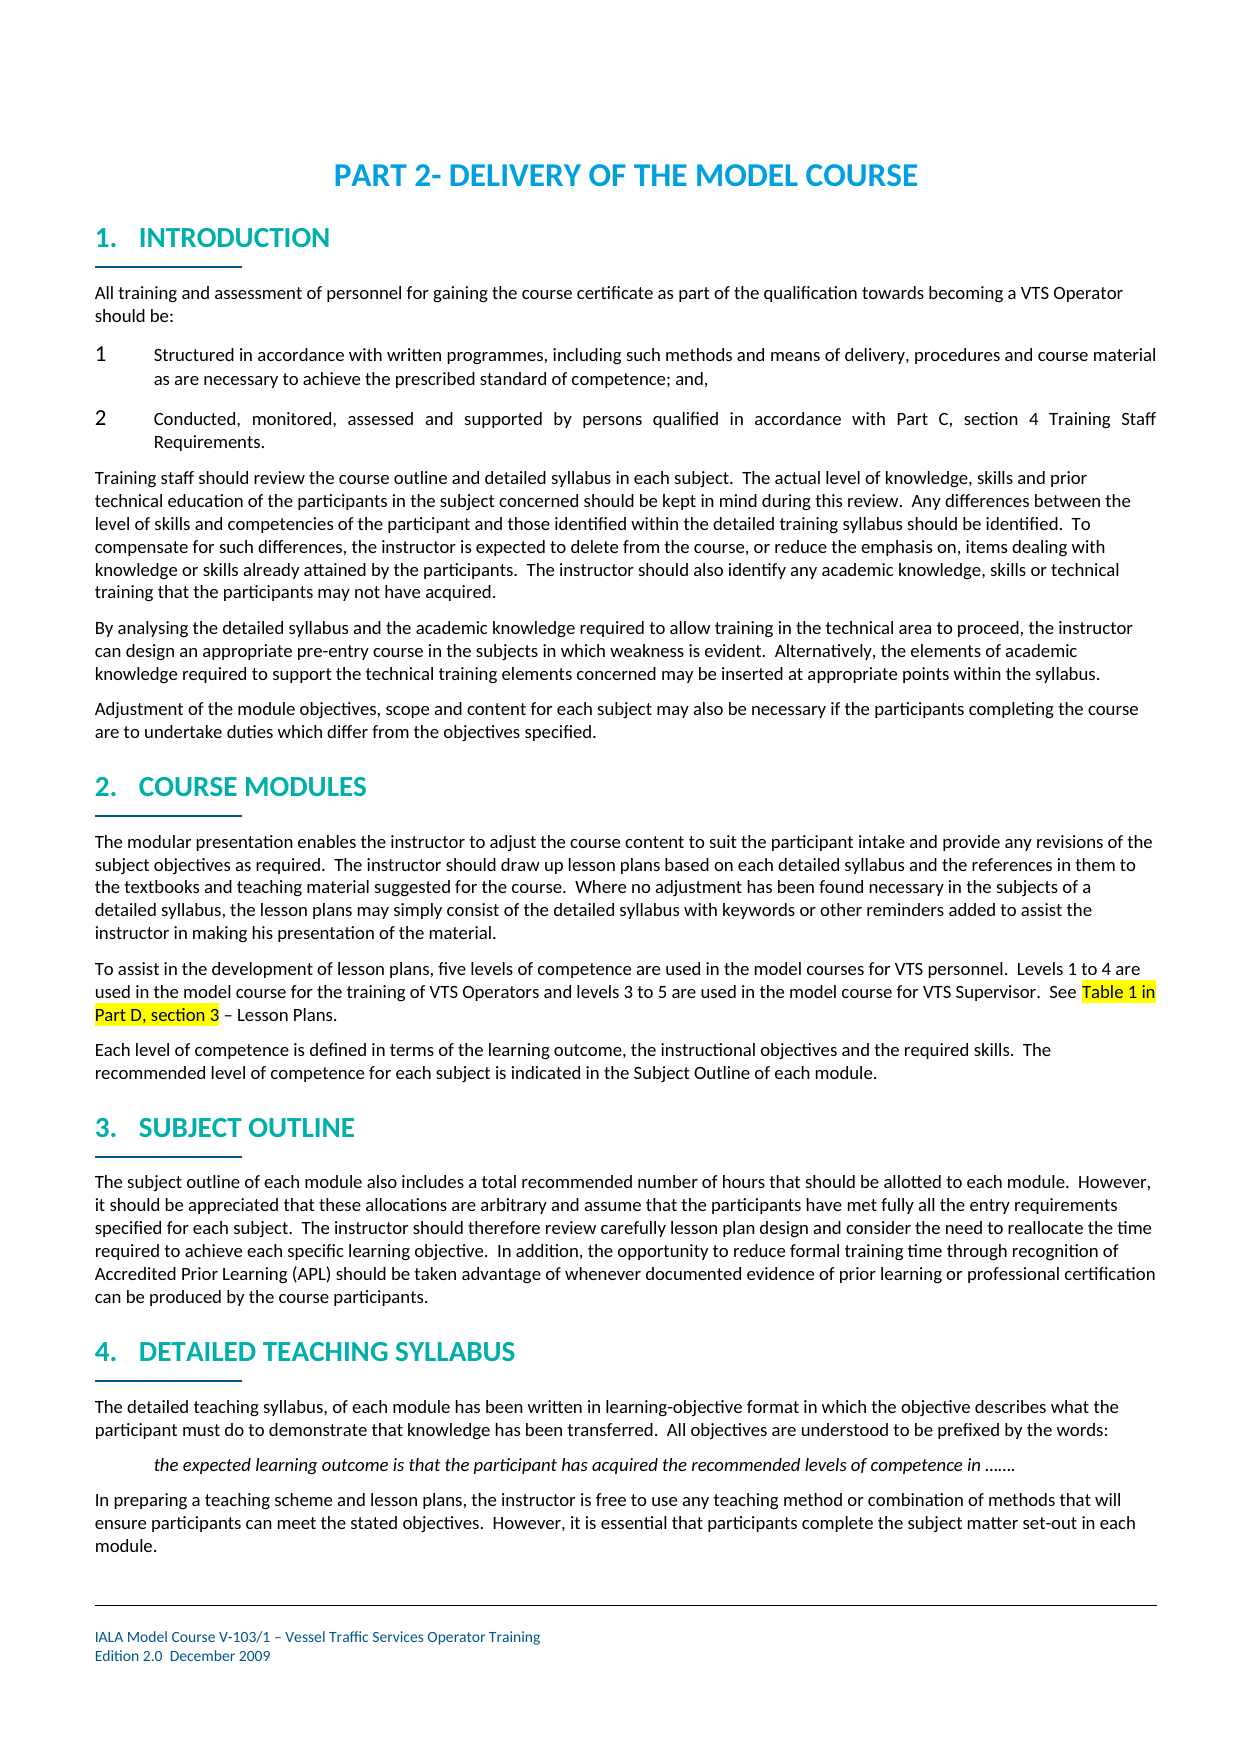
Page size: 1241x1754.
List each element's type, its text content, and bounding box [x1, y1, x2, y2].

text The detailed teaching syllabus, of each module has been written in learning-objective format in which the objective describes what the participant must do to demonstrate that knowledge has been transferred. All objectives are understood to be prefixed by the words: [94, 1395, 1157, 1441]
subtitle SUBJECT OUTLINE [94, 1109, 1157, 1145]
subtitle INTRODUCTION [94, 219, 1157, 255]
text Training staff should review the course outline and detailed syllabus in each subject. The actual level of knowledge, skills and prior technical education of the participants in the subject concerned should be kept in mind during this review. Any differences between the level of skills and competencies of the participant and those identified within the detailed training syllabus should be identified. To compensate for such differences, the instructor is expected to delete from the course, or reduce the emphasis on, items dealing with knowledge or skills already attained by the participants. The instructor should also identify any academic knowledge, skills or technical training that the participants may not have acquired. [94, 466, 1157, 604]
text To assist in the development of lesson plans, five levels of competence are used in the model courses for VTS personnel. Levels 1 to 4 are used in the model course for the training of VTS Operators and levels 3 to 5 are used in the model course for VTS Supervisor. See Table 1 in Part D, section 3 – Lesson Plans. [94, 957, 1157, 1026]
subtitle COURSE MODULES [94, 768, 1157, 804]
list Conducted, monitored, assessed and supported by persons qualified in accordance with Part C, section 4 Training Staff Requirements. [94, 403, 1157, 454]
text - DELIVERY OF THE MODEL COURSE [94, 153, 1157, 194]
text The modular presentation enables the instructor to adjust the course content to suit the participant intake and provide any revisions of the subject objectives as required. The instructor should draw up lesson plans based on each detailed syllabus and the references in them to the textbooks and teaching material suggested for the course. Where no adjustment has been found necessary in the subjects of a detailed syllabus, the lesson plans may simply consist of the detailed syllabus with keywords or other reminders added to assist the instructor in making his presentation of the material. [94, 830, 1157, 944]
subtitle DETAILED TEACHING SYLLABUS [94, 1333, 1157, 1369]
text The subject outline of each module also includes a total recommended number of hours that should be allotted to each module. However, it should be appreciated that these allocations are arbitrary and assume that the participants have met fully all the entry requirements specified for each subject. The instructor should therefore review carefully lesson plan design and consider the need to reallocate the time required to achieve each specific learning objective. In addition, the opportunity to reduce formal training time through recognition of Accredited Prior Learning (APL) should be taken advantage of whenever documented evidence of prior learning or professional certification can be produced by the course participants. [94, 1171, 1157, 1308]
text the expected learning outcome is that the participant has acquired the recommended levels of competence in ……. [153, 1453, 1157, 1476]
text Adjustment of the module objectives, scope and content for each subject may also be necessary if the participants completing the course are to undertake duties which differ from the objectives specified. [94, 697, 1157, 743]
text All training and assessment of personnel for gaining the course certificate as part of the qualification towards becoming a VTS Operator should be: [94, 281, 1157, 327]
text By analysing the detailed syllabus and the academic knowledge required to allow training in the technical area to proceed, the instructor can design an appropriate pre-entry course in the subjects in which weakness is evident. Alternatively, the elements of academic knowledge required to support the technical training elements concerned may be inserted at appropriate points within the syllabus. [94, 616, 1157, 685]
list Structured in accordance with written programmes, including such methods and means of delivery, procedures and course material as are necessary to achieve the prescribed standard of competence; and, [94, 339, 1157, 390]
text Each level of competence is defined in terms of the learning outcome, the instructional objectives and the required skills. The recommended level of competence for each subject is indicated in the Subject Outline of each module. [94, 1038, 1157, 1084]
text In preparing a teaching scheme and lesson plans, the instructor is free to use any teaching method or combination of methods that will ensure participants can meet the stated objectives. However, it is essential that participants complete the subject matter set-out in each module. [94, 1489, 1157, 1557]
